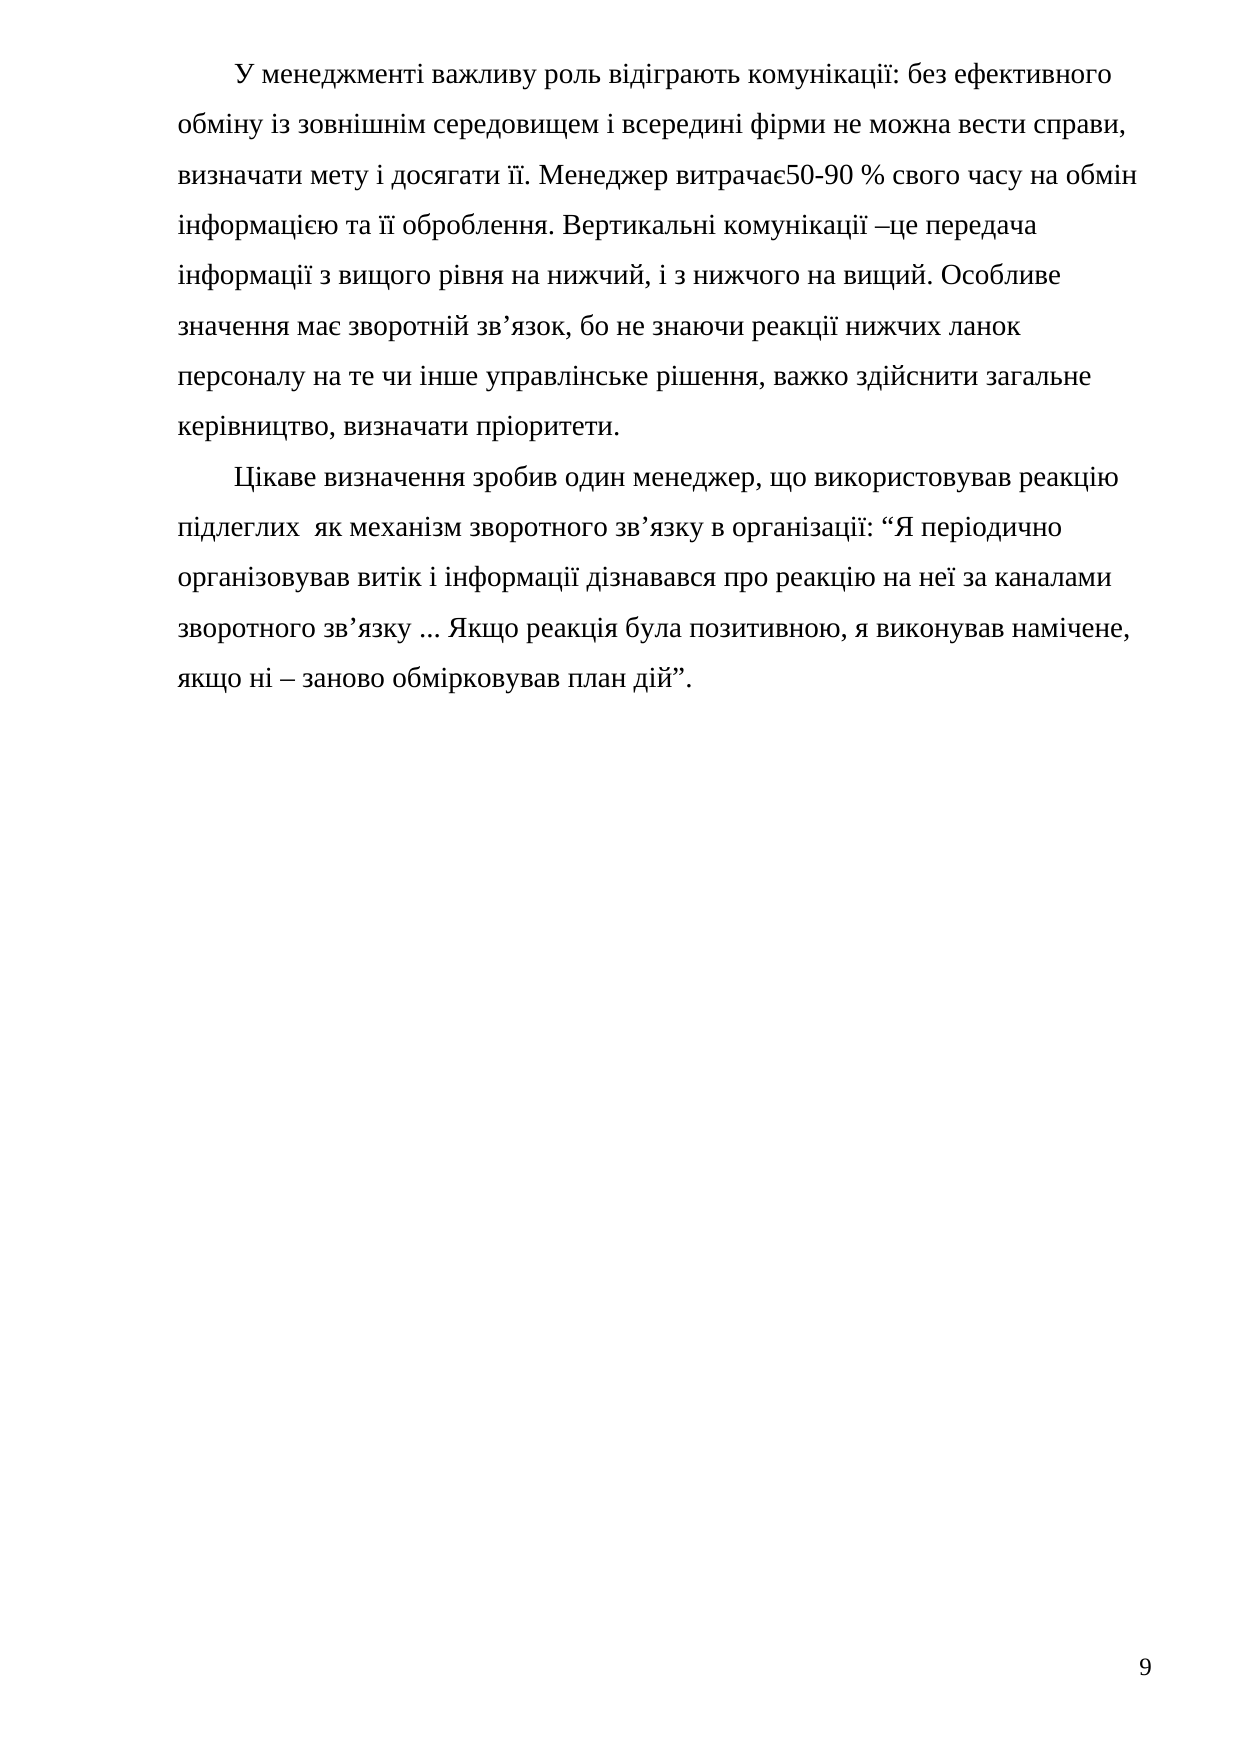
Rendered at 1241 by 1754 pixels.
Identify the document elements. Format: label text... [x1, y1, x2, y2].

text Цікаве визначення зробив один менеджер, що використовував реакцію підлеглих як механізм зворотного зв’язку в організації: “Я періодично організовував витік і інформації дізнавався про реакцію на неї за каналами зворотного зв’язку ... Якщо реакція була позитивною, я виконував намічене, якщо ні – заново обмірковував план дій”. [177, 459, 1152, 693]
text У менеджменті важливу роль відіграють комунікації: без ефективного обміну із зовнішнім середовищем і всередині фірми не можна вести справи, визначати мету і досягати її. Менеджер витрачає50-90 % свого часу на обмін інформацією та її оброблення. Вертикальні комунікації –це передача інформації з вищого рівня на нижчий, і з нижчого на вищий. Особливе значення має зворотній зв’язок, бо не знаючи реакції нижчих ланок персоналу на те чи інше управлінське рішення, важко здійснити загальне керівництво, визначати пріоритети. [177, 56, 1152, 442]
